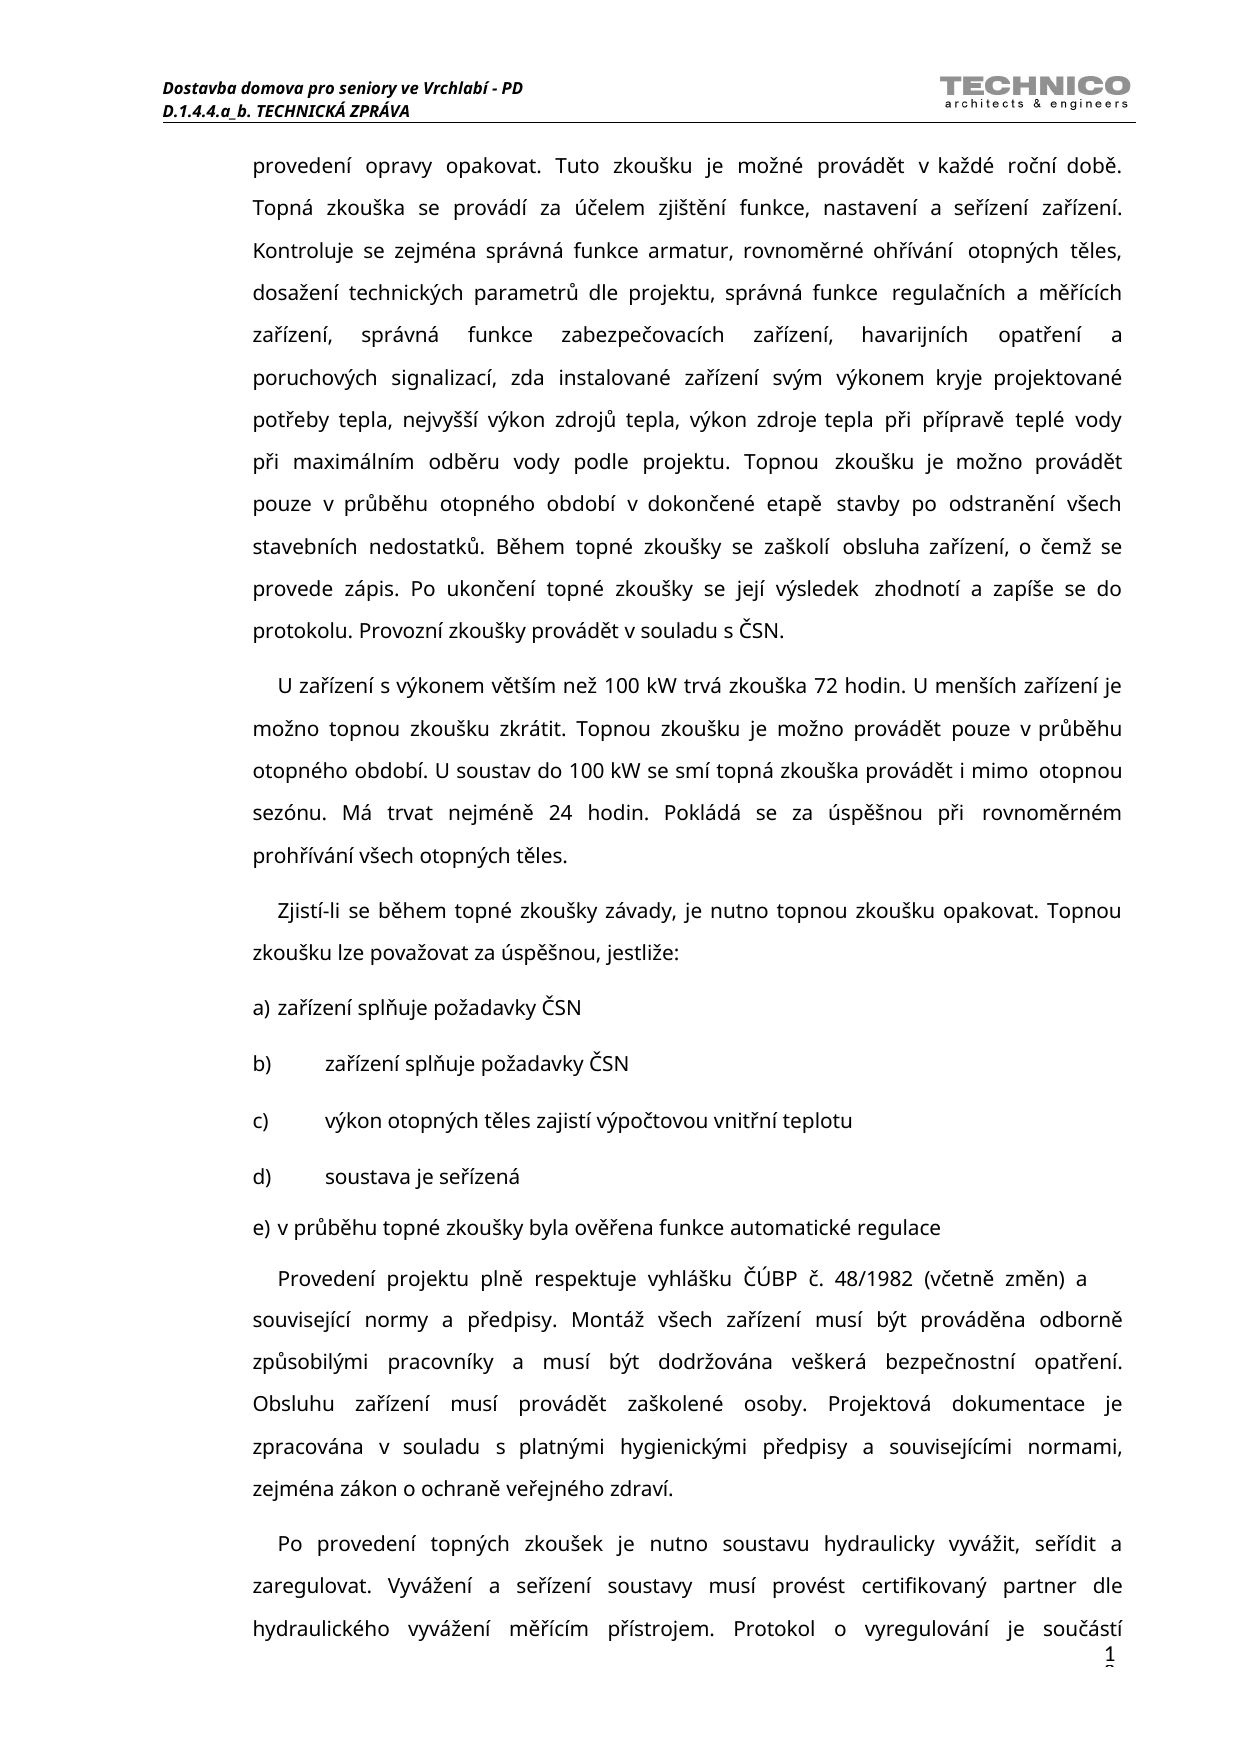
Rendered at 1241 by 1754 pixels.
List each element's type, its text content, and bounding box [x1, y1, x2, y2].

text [252, 1529, 1123, 1642]
text související normy a předpisy. Montáž všech zařízení musí být prováděna odborně způsobilými pracovníky a musí být dodržována veškerá bezpečnostní opatření. Obsluhu zařízení musí provádět zaškolené osoby. Projektová dokumentace je zpracována v souladu s platnými hygienickými předpisy a souvisejícími normami, zejména zákon o ochraně veřejného zdraví. [252, 1305, 1123, 1502]
text Provedení projektu plně respektuje vyhlášku ČÚBP č. 48/1982 (včetně změn) a [277, 1242, 1115, 1292]
list zařízení splňuje požadavky ČSN [252, 993, 1136, 1022]
list zařízení splňuje požadavky ČSN [252, 1049, 1136, 1078]
text Zjistí-li se během topné zkoušky závady, je nutno topnou zkoušku opakovat. Topnou zkoušku lze považovat za úspěšnou, jestliže: [252, 896, 1123, 967]
list soustava je seřízená [252, 1162, 1136, 1191]
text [252, 151, 1122, 645]
list výkon otopných těles zajistí výpočtovou vnitřní teplotu [252, 1106, 1136, 1134]
text U zařízení s výkonem větším než 100 kW trvá zkouška 72 hodin. U menších zařízení je možno topnou zkoušku zkrátit. Topnou zkoušku je možno provádět pouze v průběhu otopného období. U soustav do 100 kW se smí topná zkouška provádět i mimo otopnou sezónu. Má trvat nejméně 24 hodin. Pokládá se za úspěšnou při rovnoměrném prohřívání všech otopných těles. [252, 672, 1123, 869]
picture [934, 70, 1137, 115]
list v průběhu topné zkoušky byla ověřena funkce automatické regulace [252, 1191, 1115, 1241]
